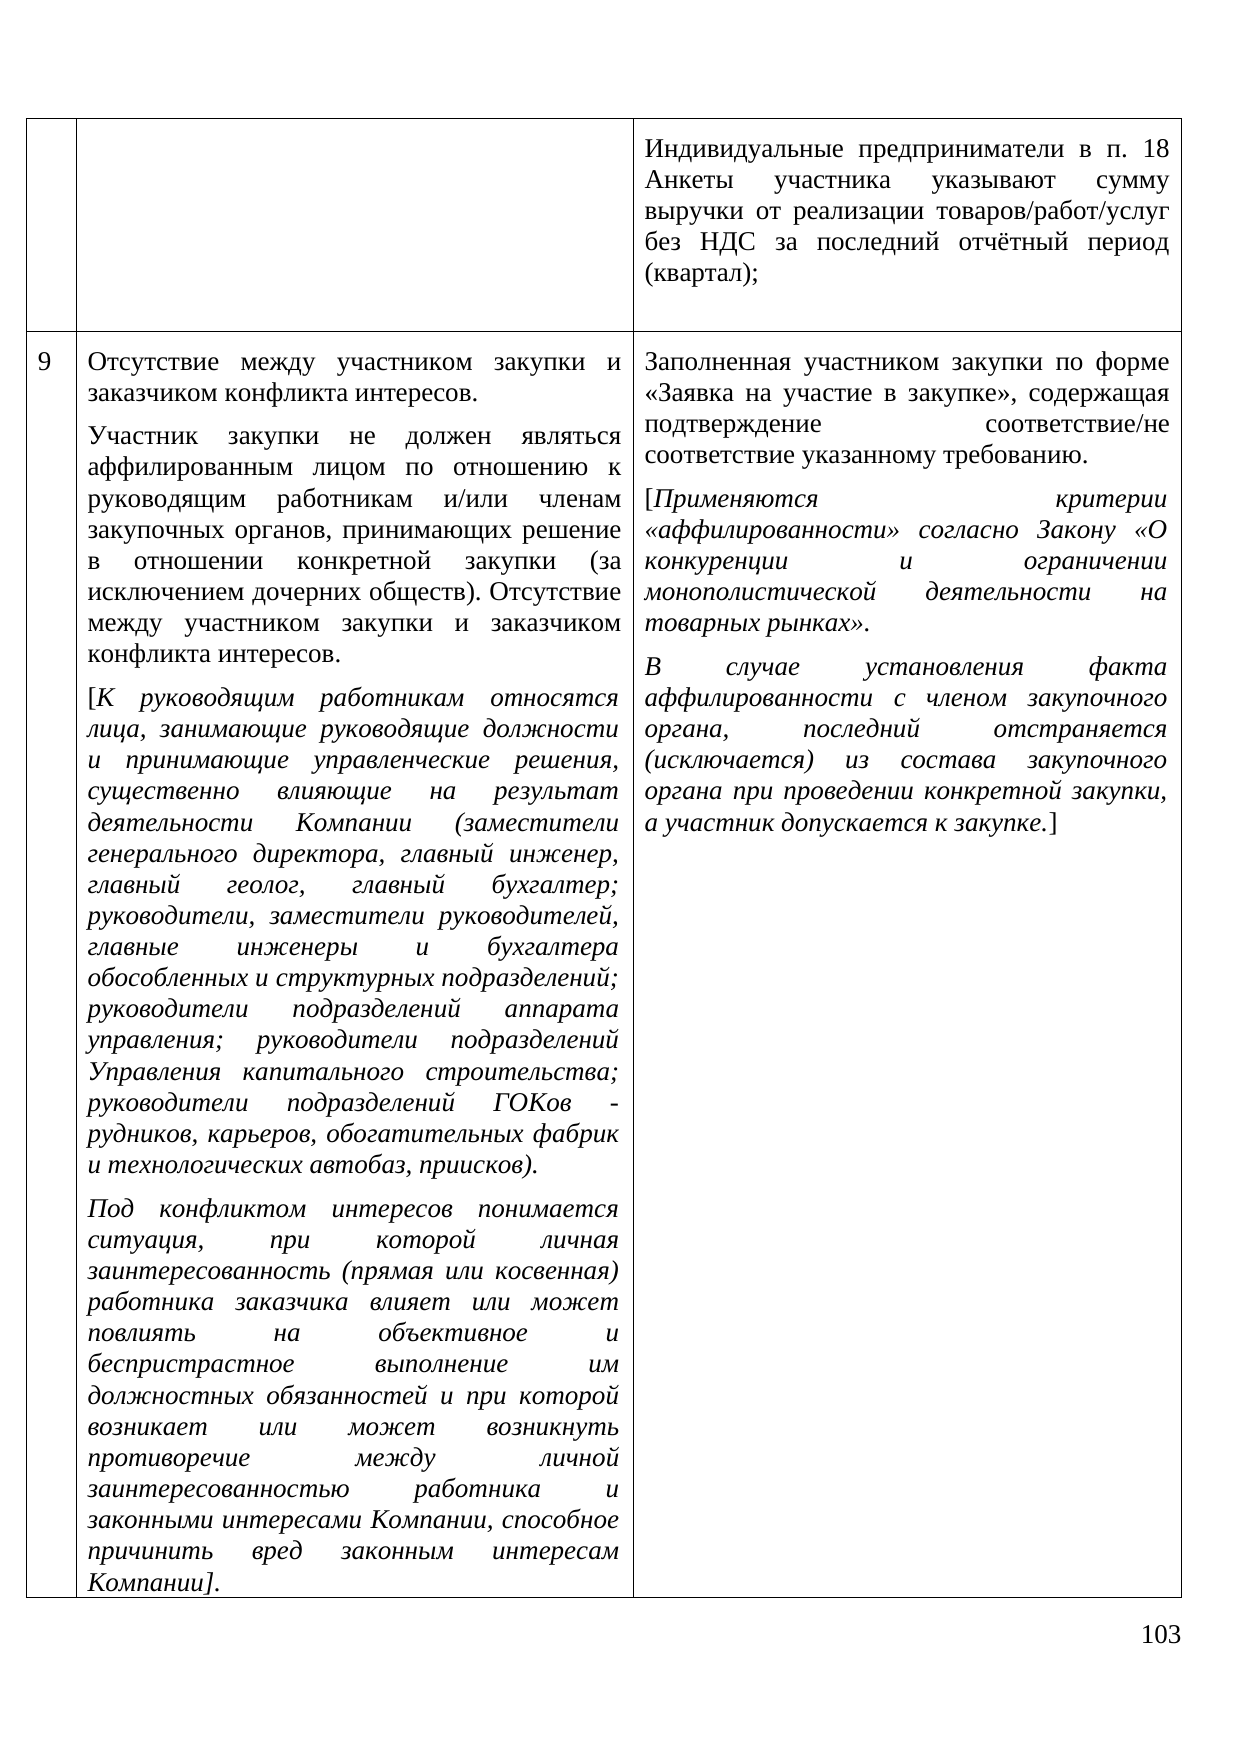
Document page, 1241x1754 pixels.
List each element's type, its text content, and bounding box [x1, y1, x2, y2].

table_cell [634, 119, 1181, 331]
table_cell Заполненная участником закупки по форме «Заявка на участие в закупке», содержащая подтверждение соответствие/не соответствие указанному требованию. [Применяются критерии «аффилированности» согласно Закону «О конкуренции и ограничении монополистической деятельности на товарных рынках». В случае установления факта аффилированности с членом закупочного органа, последний отстраняется (исключается) из состава закупочного органа при проведении конкретной закупки, а участник допускается к закупке.] [634, 332, 1181, 1597]
table_cell 9 [27, 332, 76, 1597]
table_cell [77, 119, 633, 331]
table_cell Отсутствие между участником закупки и заказчиком конфликта интересов. Участник закупки не должен являться аффилированным лицом по отношению к руководящим работникам и/или членам закупочных органов, принимающих решение в отношении конкретной закупки (за исключением дочерних обществ). Отсутствие между участником закупки и заказчиком конфликта интересов. [К руководящим работникам относятся лица, занимающие руководящие должности и принимающие управленческие решения, существенно влияющие на результат деятельности Компании (заместители генерального директора, главный инженер, главный геолог, главный бухгалтер; руководители, заместители руководителей, главные инженеры и бухгалтера обособленных и структурных подразделений; руководители подразделений аппарата управления; руководители подразделений Управления капитального строительства; руководители подразделений ГОКов - рудников, карьеров, обогатительных фабрик и технологических автобаз, приисков). Под конфликтом интересов понимается ситуация, при которой личная заинтересованность (прямая или косвенная) работника заказчика влияет или может повлиять на объективное и беспристрастное выполнение им должностных обязанностей и при которой возникает или может возникнуть противоречие между личной заинтересованностью работника и законными интересами Компании, способное причинить вред законным интересам Компании]. [77, 332, 633, 1597]
table_cell 8 [27, 119, 76, 331]
